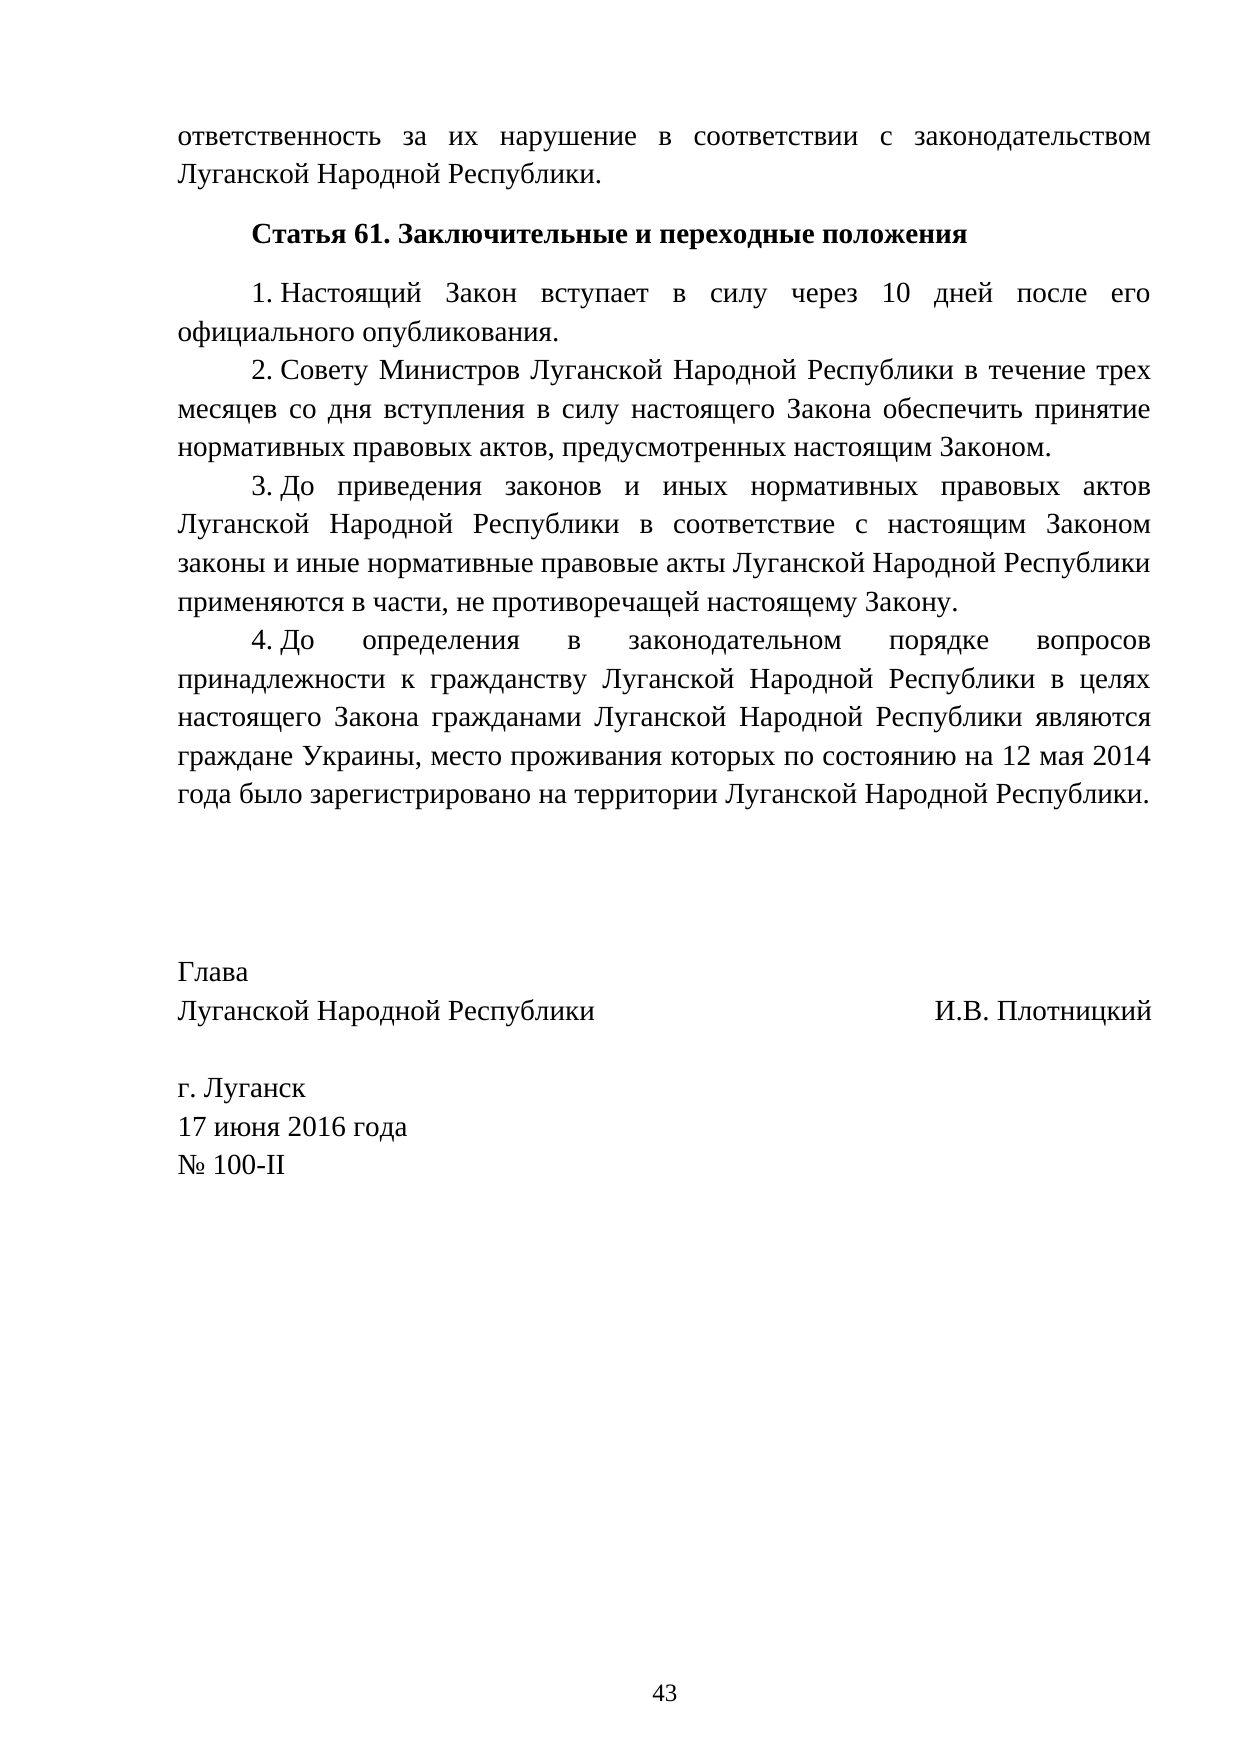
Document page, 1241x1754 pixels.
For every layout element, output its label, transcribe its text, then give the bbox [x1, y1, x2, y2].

text Глава [177, 954, 1152, 988]
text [177, 118, 1152, 190]
subtitle Статья 61. Заключительные и переходные положения [177, 216, 1152, 249]
text № 100-II [177, 1147, 1152, 1181]
text 2. Совету Министров Луганской Народной Республики в течение трех месяцев со дня вступления в силу настоящего Закона обеспечить принятие нормативных правовых актов, предусмотренных настоящим Законом. [177, 352, 1152, 463]
text г. Луганск [177, 1070, 1152, 1104]
text 17 июня 2016 года [177, 1109, 1152, 1142]
text Луганской Народной Республики И.В. Плотницкий [177, 993, 1152, 1027]
text 1. Настоящий Закон вступает в силу через 10 дней после его официального опубликования. [177, 275, 1152, 347]
text 4. До определения в законодательном порядке вопросов принадлежности к гражданству Луганской Народной Республики в целях настоящего Закона гражданами Луганской Народной Республики являются граждане Украины, место проживания которых по состоянию на 12 мая 2014 года было зарегистрировано на территории Луганской Народной Республики. [177, 622, 1152, 810]
text 3. До приведения законов и иных нормативных правовых актов Луганской Народной Республики в соответствие с настоящим Законом законы и иные нормативные правовые акты Луганской Народной Республики применяются в части, не противоречащей настоящему Закону. [177, 468, 1152, 617]
